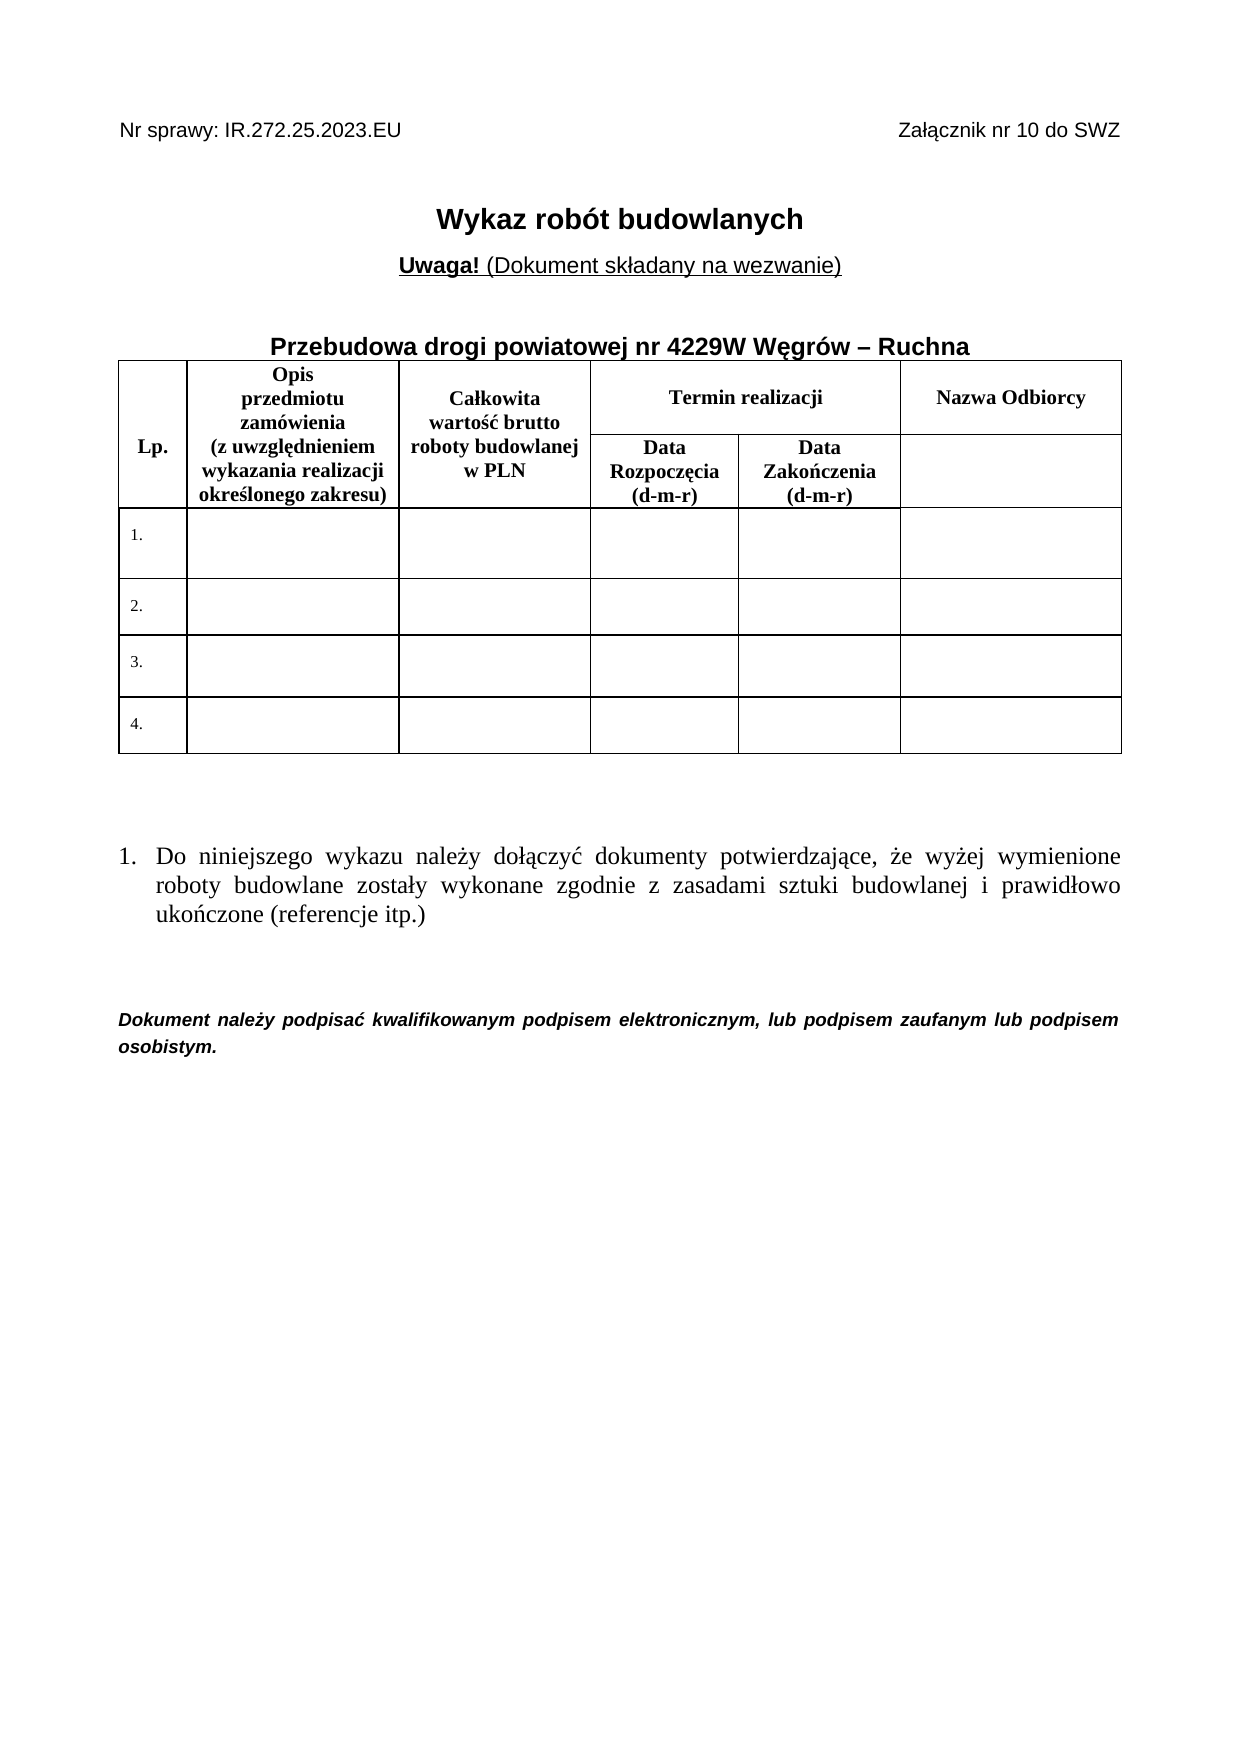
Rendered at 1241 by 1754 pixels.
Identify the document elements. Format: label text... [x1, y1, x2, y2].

table_cell [591, 636, 738, 696]
table_cell [591, 509, 738, 578]
table_cell [901, 636, 1121, 696]
table_header Nazwa Odbiorcy [901, 361, 1121, 433]
text Przebudowa drogi powiatowej nr 4229W Węgrów – Ruchna [118, 331, 1122, 360]
table_cell Data Rozpoczęcia (d-m-r) [591, 435, 738, 507]
table_cell [901, 579, 1121, 634]
table_cell [901, 508, 1121, 578]
table_cell [739, 509, 900, 578]
table_cell [901, 698, 1121, 753]
table_cell [591, 579, 738, 634]
table_cell [400, 636, 590, 696]
text Dokument należy podpisać kwalifikowanym podpisem elektronicznym, lub podpisem zaufanym lub podpisem osobistym. [118, 1008, 1122, 1058]
table_cell [188, 579, 398, 634]
table_cell [188, 509, 398, 578]
list Do niniejszego wykazu należy dołączyć dokumenty potwierdzające, że wyżej wymienione roboty budowlane zostały wykonane zgodnie z zasadami sztuki budowlanej i prawidłowo ukończone (referencje itp.) [118, 841, 1122, 927]
text Nr sprawy: IR.272.25.2023.EU Załącznik nr 10 do SWZ [118, 118, 1122, 142]
table_cell [188, 698, 398, 753]
table_cell Data Zakończenia (d-m-r) [739, 435, 900, 507]
text Wykaz robót budowlanych [118, 202, 1122, 236]
table_cell [400, 698, 590, 753]
table_header Termin realizacji [591, 361, 900, 433]
table_header Lp. [119, 361, 186, 507]
table_cell [739, 579, 900, 634]
table_cell [120, 509, 186, 578]
table_cell [739, 698, 900, 753]
table_cell [400, 579, 590, 634]
table_cell [120, 636, 186, 696]
table_cell [188, 636, 398, 696]
table_cell [120, 698, 186, 753]
table_cell [591, 698, 738, 753]
table_header Całkowita wartość brutto roboty budowlanej w PLN [400, 361, 590, 507]
text Uwaga! (Dokument składany na wezwanie) [118, 252, 1122, 279]
table_cell [120, 579, 186, 634]
table_cell [400, 509, 590, 578]
table_cell [739, 636, 900, 696]
table_header Opis przedmiotu zamówienia (z uwzględnieniem wykazania realizacji określonego zakresu) [188, 361, 398, 507]
table_cell [901, 435, 1121, 507]
